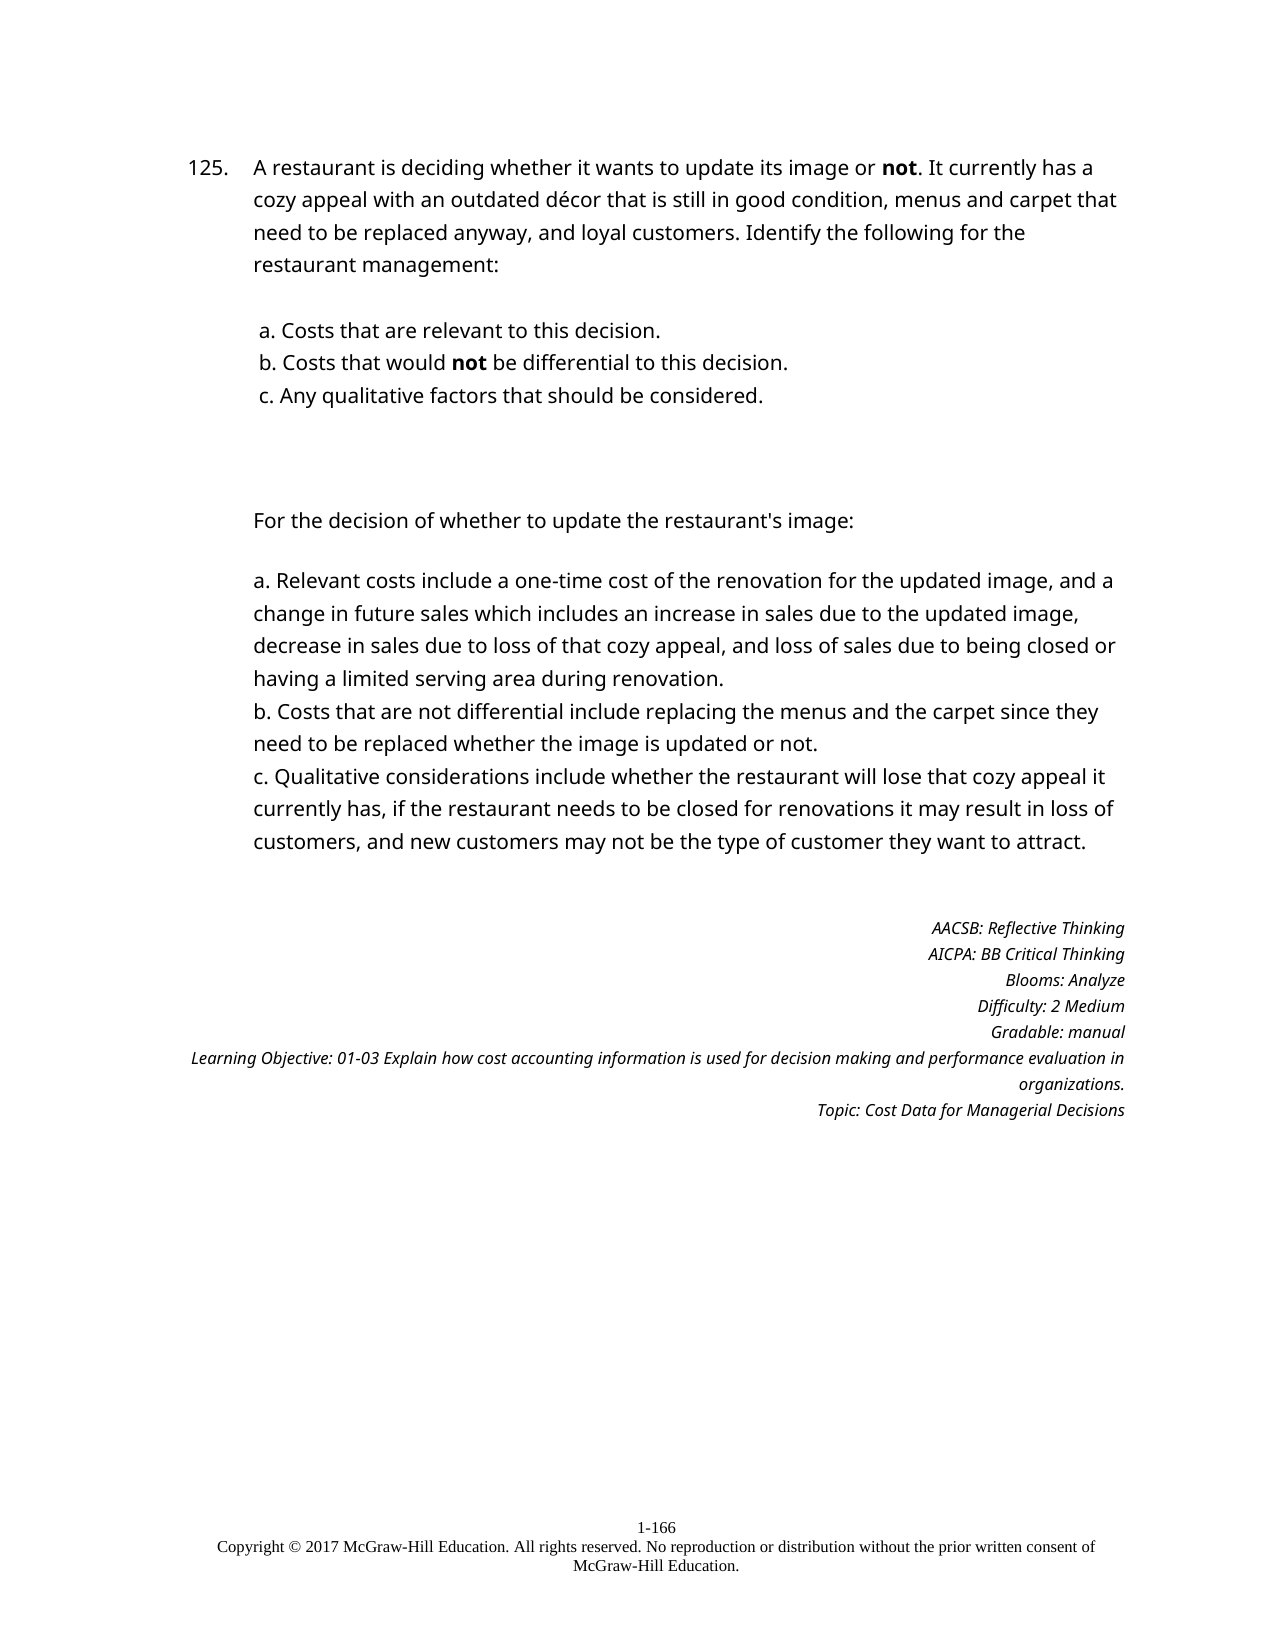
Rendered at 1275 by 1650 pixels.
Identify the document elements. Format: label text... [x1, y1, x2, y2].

table_header A restaurant is deciding whether it wants to update its image or not. It currently has a cozy appeal with an outdated décor that is still in good condition, menus and carpet that need to be replaced anyway, and loyal customers. Identify the following for the restaurant management: a. Costs that are relevant to this decision. b. Costs that would not be differential to this decision. c. Any qualitative factors that should be considered. For the decision of whether to update the restaurant's image: a. Relevant costs include a one-time cost of the renovation for the updated image, and a change in future sales which includes an increase in sales due to the updated image, decrease in sales due to loss of that cozy appeal, and loss of sales due to being closed or having a limited serving area during renovation. b. Costs that are not differential include replacing the menus and the carpet since they need to be replaced whether the image is updated or not. c. Qualitative considerations include whether the restaurant will lose that cozy appeal it currently has, if the restaurant needs to be closed for renovations it may result in loss of customers, and new customers may not be the type of customer they want to attract. [253, 153, 1125, 887]
table_header AACSB: Reflective Thinking AICPA: BB Critical Thinking Blooms: Analyze Difficulty: 2 Medium Gradable: manual Learning Objective: 01-03 Explain how cost accounting information is used for decision making and performance evaluation in organizations. Topic: Cost Data for Managerial Decisions [188, 916, 1125, 1157]
table_header 125. [188, 153, 253, 887]
